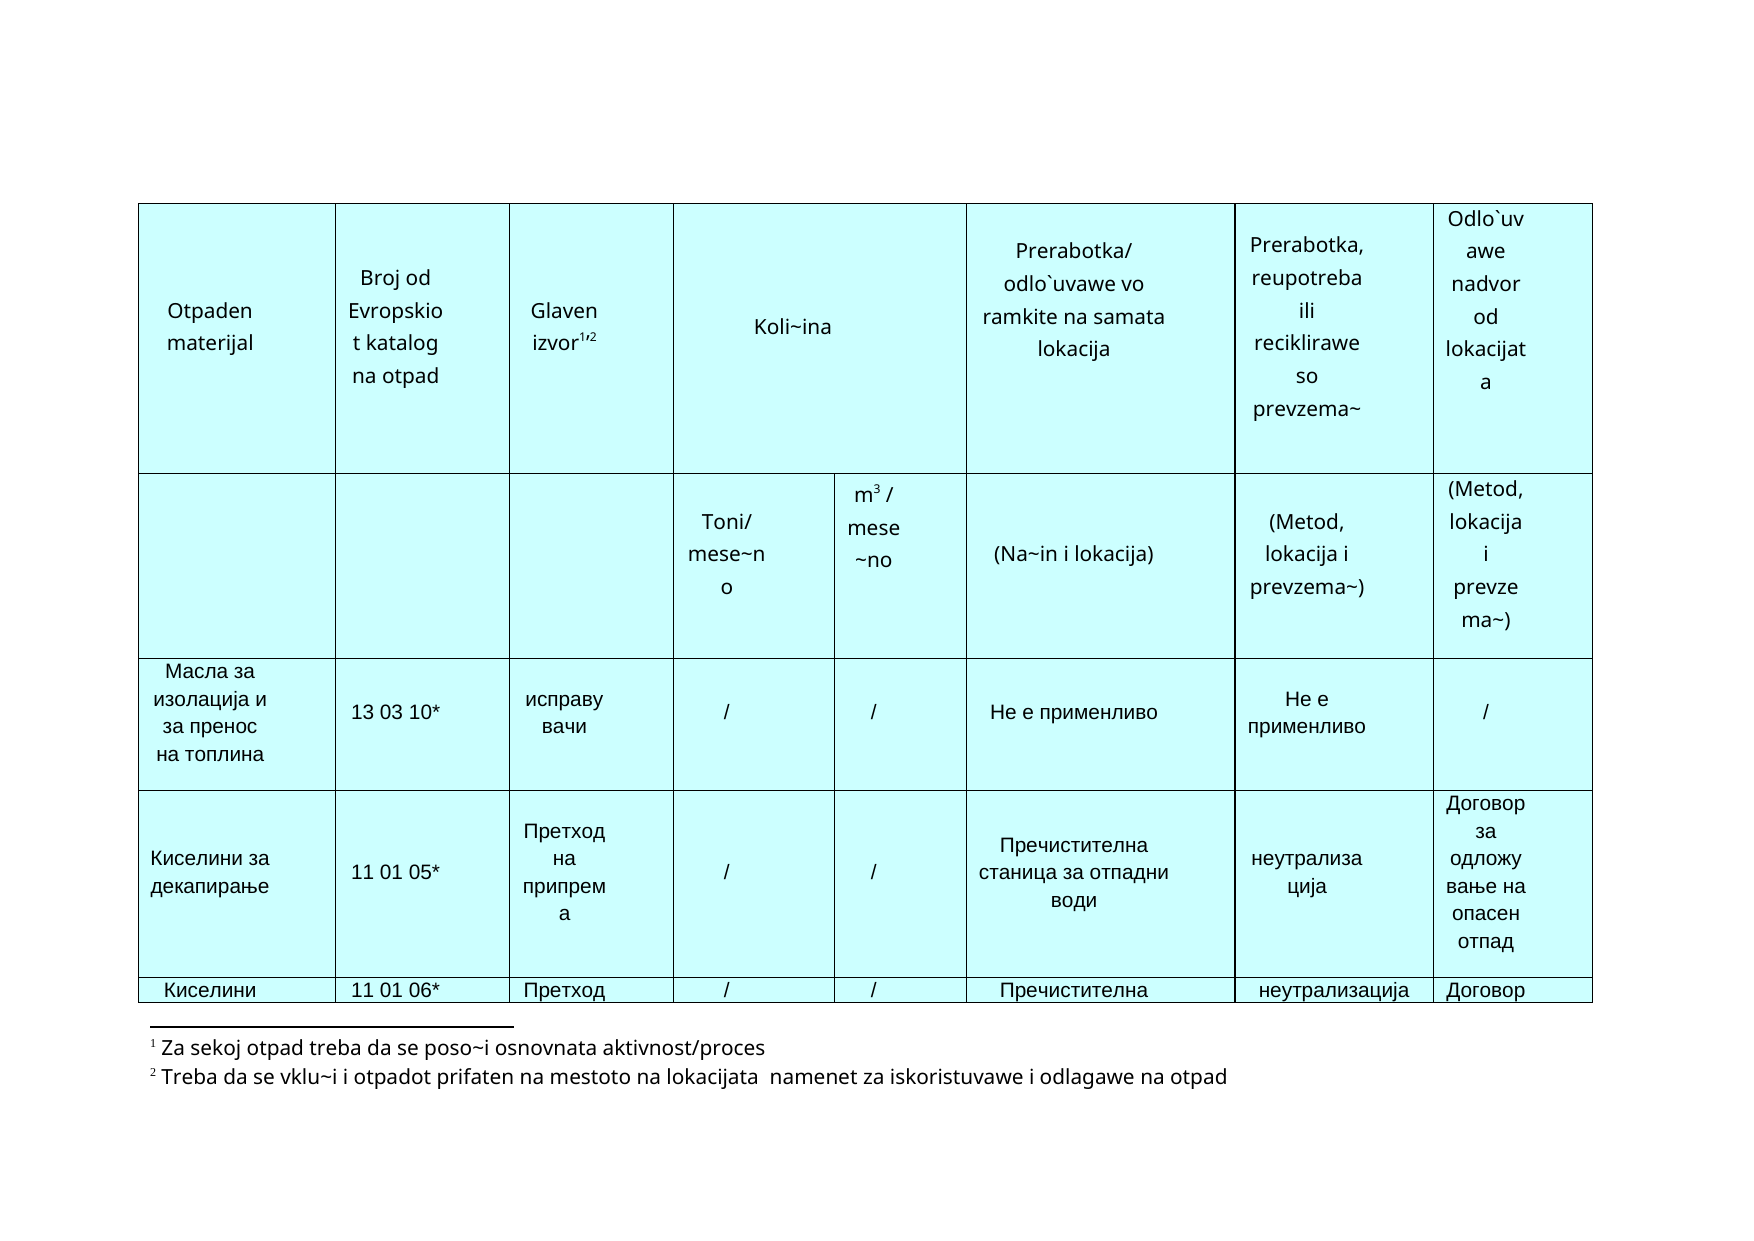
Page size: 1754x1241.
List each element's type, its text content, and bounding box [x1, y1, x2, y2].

table_cell (Na~in i lokacija) [967, 474, 1234, 658]
table_cell Не е применливо [967, 659, 1234, 790]
table_cell Масла за изолација и за пренос на топлина [139, 659, 335, 790]
table_cell Претходна припрема [510, 791, 673, 977]
table_cell / [835, 978, 966, 1002]
table_cell Toni/mese~no [674, 474, 834, 658]
table_cell / [835, 791, 966, 977]
table_cell исправувачи [510, 659, 673, 790]
table_header Glaven izvor’ [510, 204, 673, 473]
table_header Broj od Evropskiot katalog na otpad [336, 204, 509, 473]
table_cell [139, 978, 335, 1002]
table_cell (Metod, lokacija i prevzema~) [1236, 474, 1433, 658]
table_cell (Metod, lokacija i prevzema~) [1434, 474, 1592, 658]
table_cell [967, 978, 1234, 1002]
table_cell / [674, 791, 834, 977]
table_cell [139, 474, 335, 658]
table_header Koli~ina [674, 204, 966, 473]
table_cell неутрализација [1236, 791, 1433, 977]
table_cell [1434, 978, 1592, 1002]
table_cell [510, 474, 673, 658]
table_cell неутрализација [1236, 978, 1433, 1002]
table_cell m3 / mese~no [835, 474, 966, 658]
table_cell / [835, 659, 966, 790]
table_cell Договор за одложување на опасен отпад [1434, 791, 1592, 977]
table_cell Пречистителна станица за отпадни води [967, 791, 1234, 977]
table_cell Киселини за декапирање [139, 791, 335, 977]
table_header Prerabotka/odlo`uvawe vo ramkite na samata lokacija [967, 204, 1234, 473]
table_cell 11 01 05* [336, 791, 509, 977]
table_header Prerabotka, reupotreba ili reciklirawe so prevzema~ [1236, 204, 1433, 473]
table_cell / [674, 978, 834, 1002]
table_cell 11 01 06* [336, 978, 509, 1002]
table_cell / [674, 659, 834, 790]
table_header Otpaden materijal [139, 204, 335, 473]
table_cell [336, 474, 509, 658]
table_cell / [1434, 659, 1592, 790]
table_cell Претходна припрема [510, 978, 673, 1002]
table_cell 13 03 10* [336, 659, 509, 790]
table_cell Не е применливо [1236, 659, 1433, 790]
table_header Odlo`uvawe nadvor od lokacijata [1434, 204, 1592, 473]
